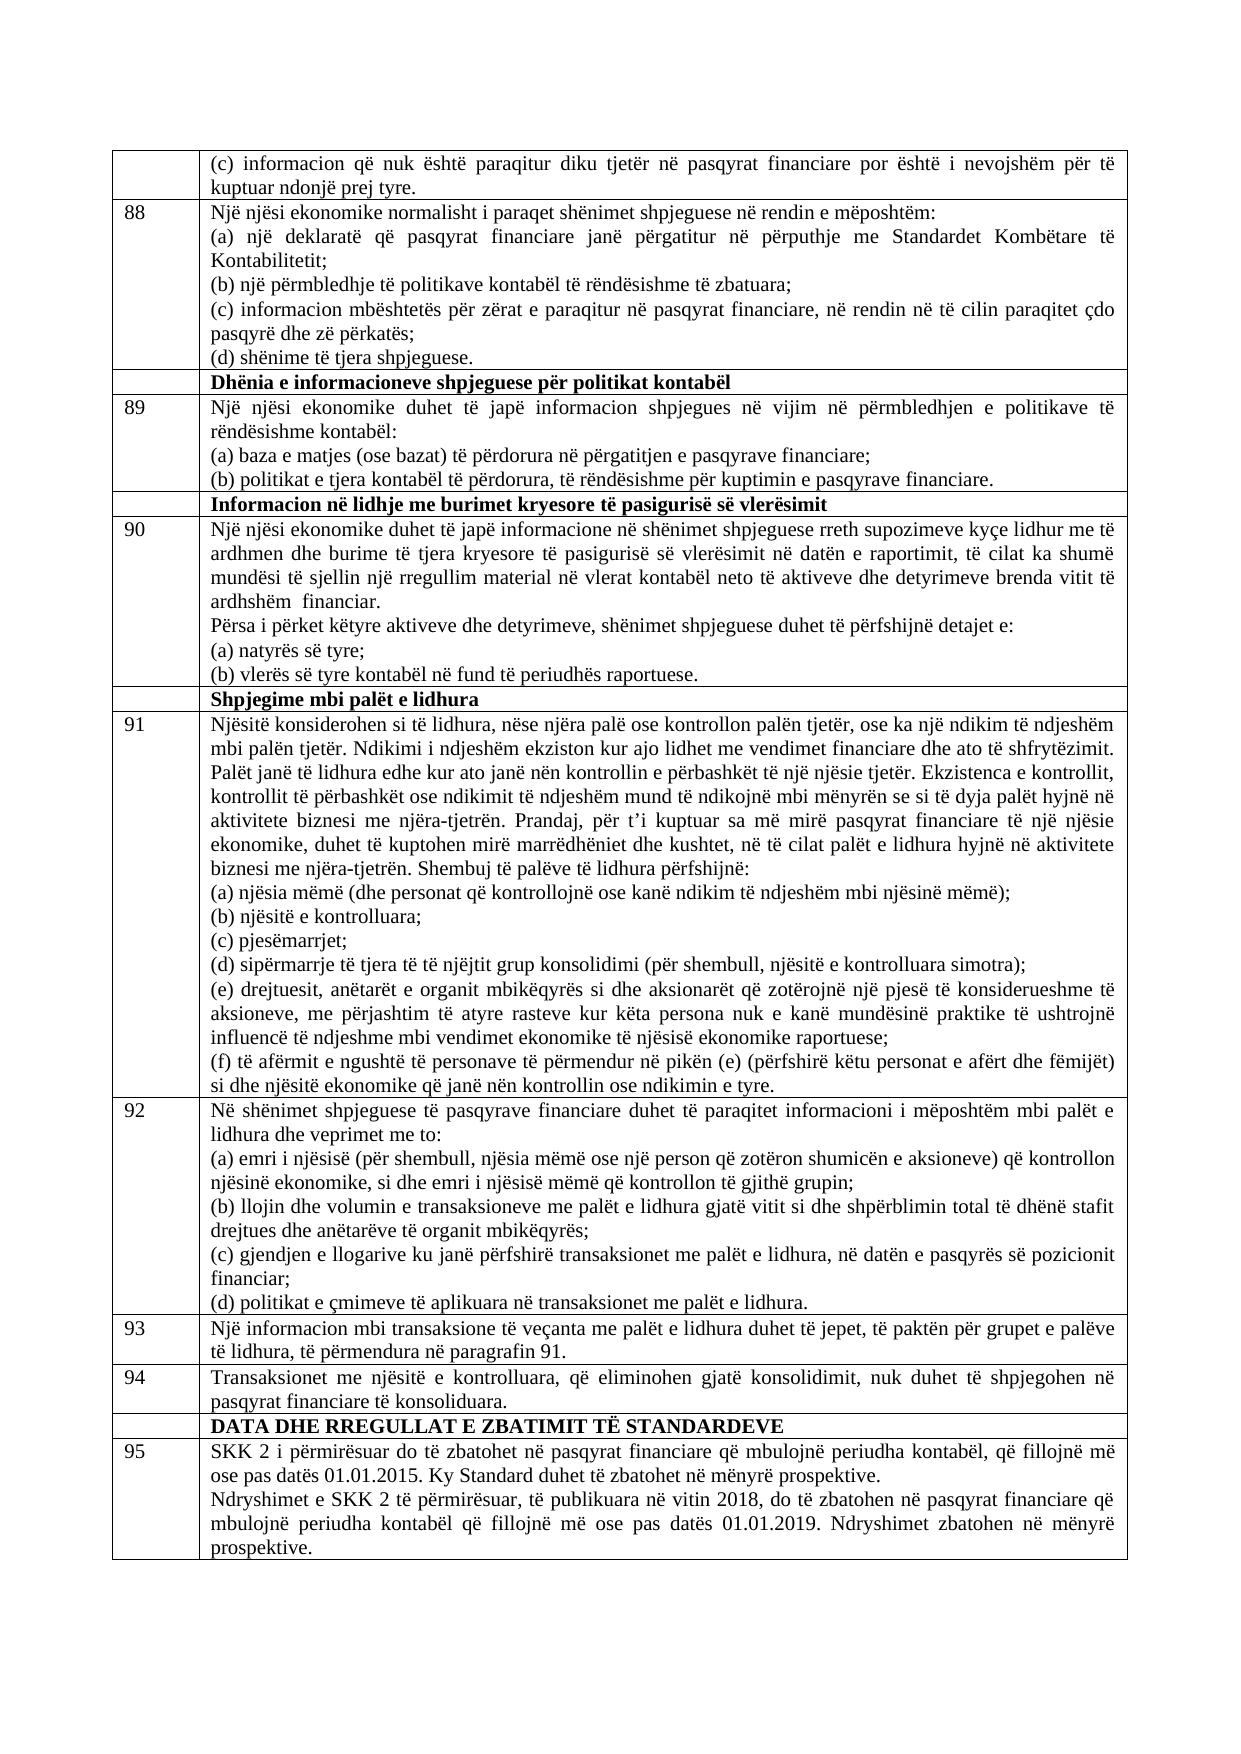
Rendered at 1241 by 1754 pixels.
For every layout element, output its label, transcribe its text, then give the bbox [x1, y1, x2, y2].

table_cell Në shënimet shpjeguese të pasqyrave financiare duhet të paraqitet informacioni i mëposhtëm mbi palët e lidhura dhe veprimet me to: (a) emri i njësisë (për shembull, njësia mëmë ose një person që zotëron shumicën e aksioneve) që kontrollon njësinë ekonomike, si dhe emri i njësisë mëmë që kontrollon të gjithë grupin; (b) llojin dhe volumin e transaksioneve me palët e lidhura gjatë vitit si dhe shpërblimin total të dhënë stafit drejtues dhe anëtarëve të organit mbikëqyrës; (c) gjendjen e llogarive ku janë përfshirë transaksionet me palët e lidhura, në datën e pasqyrës së pozicionit financiar; (d) politikat e çmimeve të aplikuara në transaksionet me palët e lidhura. [200, 1098, 1127, 1314]
table_cell Informacion në lidhje me burimet kryesore të pasigurisë së vlerësimit [200, 492, 1127, 516]
table_cell 91 [113, 712, 199, 1097]
table_cell [113, 1414, 199, 1438]
table_cell [113, 687, 199, 711]
table_cell Një njësi ekonomike duhet të japë informacione në shënimet shpjeguese rreth supozimeve kyçe lidhur me të ardhmen dhe burime të tjera kryesore të pasigurisë së vlerësimit në datën e raportimit, të cilat ka shumë mundësi të sjellin një rregullim material në vlerat kontabël neto të aktiveve dhe detyrimeve brenda vitit të ardhshëm financiar. Përsa i përket këtyre aktiveve dhe detyrimeve, shënimet shpjeguese duhet të përfshijnë detajet e: (a) natyrës së tyre; (b) vlerës së tyre kontabël në fund të periudhës raportuese. [200, 517, 1127, 686]
table_cell Transaksionet me njësitë e kontrolluara, që eliminohen gjatë konsolidimit, nuk duhet të shpjegohen në pasqyrat financiare të konsoliduara. [200, 1365, 1127, 1413]
table_cell 94 [113, 1365, 199, 1413]
table_cell 95 [113, 1439, 199, 1559]
table_cell Një njësi ekonomike normalisht i paraqet shënimet shpjeguese në rendin e mëposhtëm: (a) një deklaratë që pasqyrat financiare janë përgatitur në përputhje me Standardet Kombëtare të Kontabilitetit; (b) një përmbledhje të politikave kontabël të rëndësishme të zbatuara; (c) informacion mbështetës për zërat e paraqitur në pasqyrat financiare, në rendin në të cilin paraqitet çdo pasqyrë dhe zë përkatës; (d) shënime të tjera shpjeguese. [200, 200, 1127, 369]
table_cell [113, 370, 199, 394]
table_cell Dhënia e informacioneve shpjeguese për politikat kontabël [200, 370, 1127, 394]
table_cell DATA DHE RREGULLAT E ZBATIMIT TË STANDARDEVE [200, 1414, 1127, 1438]
table_cell 89 [113, 395, 199, 491]
table_cell 88 [113, 200, 199, 369]
table_cell Njësitë konsiderohen si të lidhura, nëse njëra palë ose kontrollon palën tjetër, ose ka një ndikim të ndjeshëm mbi palën tjetër. Ndikimi i ndjeshëm ekziston kur ajo lidhet me vendimet financiare dhe ato të shfrytëzimit. Palët janë të lidhura edhe kur ato janë nën kontrollin e përbashkët të një njësie tjetër. Ekzistenca e kontrollit, kontrollit të përbashkët ose ndikimit të ndjeshëm mund të ndikojnë mbi mënyrën se si të dyja palët hyjnë në aktivitete biznesi me njëra-tjetrën. Prandaj, për t’i kuptuar sa më mirë pasqyrat financiare të një njësie ekonomike, duhet të kuptohen mirë marrëdhëniet dhe kushtet, në të cilat palët e lidhura hyjnë në aktivitete biznesi me njëra-tjetrën. Shembuj të palëve të lidhura përfshijnë: (a) njësia mëmë (dhe personat që kontrollojnë ose kanë ndikim të ndjeshëm mbi njësinë mëmë); (b) njësitë e kontrolluara; (c) pjesëmarrjet; (d) sipërmarrje të tjera të të njëjtit grup konsolidimi (për shembull, njësitë e kontrolluara simotra); (e) drejtuesit, anëtarët e organit mbikëqyrës si dhe aksionarët që zotërojnë një pjesë të konsiderueshme të aksioneve, me përjashtim të atyre rasteve kur këta persona nuk e kanë mundësinë praktike të ushtrojnë influencë të ndjeshme mbi vendimet ekonomike të njësisë ekonomike raportuese; (f) të afërmit e ngushtë të personave të përmendur në pikën (e) (përfshirë këtu personat e afërt dhe fëmijët) si dhe njësitë ekonomike që janë nën kontrollin ose ndikimin e tyre. [200, 712, 1127, 1097]
table_cell 90 [113, 517, 199, 686]
table_cell Një informacion mbi transaksione të veçanta me palët e lidhura duhet të jepet, të paktën për grupet e palëve të lidhura, të përmendura në paragrafin 91. [200, 1315, 1127, 1363]
table_cell Shpjegime mbi palët e lidhura [200, 687, 1127, 711]
table_cell 92 [113, 1098, 199, 1314]
table_cell Një njësi ekonomike duhet të japë informacion shpjegues në vijim në përmbledhjen e politikave të rëndësishme kontabël: (a) baza e matjes (ose bazat) të përdorura në përgatitjen e pasqyrave financiare; (b) politikat e tjera kontabël të përdorura, të rëndësishme për kuptimin e pasqyrave financiare. [200, 395, 1127, 491]
table_cell 93 [113, 1315, 199, 1363]
table_cell SKK 2 i përmirësuar do të zbatohet në pasqyrat financiare që mbulojnë periudha kontabël, që fillojnë më ose pas datës 01.01.2015. Ky Standard duhet të zbatohet në mënyrë prospektive. Ndryshimet e SKK 2 të përmirësuar, të publikuara në vitin 2018, do të zbatohen në pasqyrat financiare që mbulojnë periudha kontabël që fillojnë më ose pas datës 01.01.2019. Ndryshimet zbatohen në mënyrë prospektive. [200, 1439, 1127, 1559]
table_cell [113, 492, 199, 516]
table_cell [200, 151, 1127, 199]
table_cell 87 [113, 151, 199, 199]
